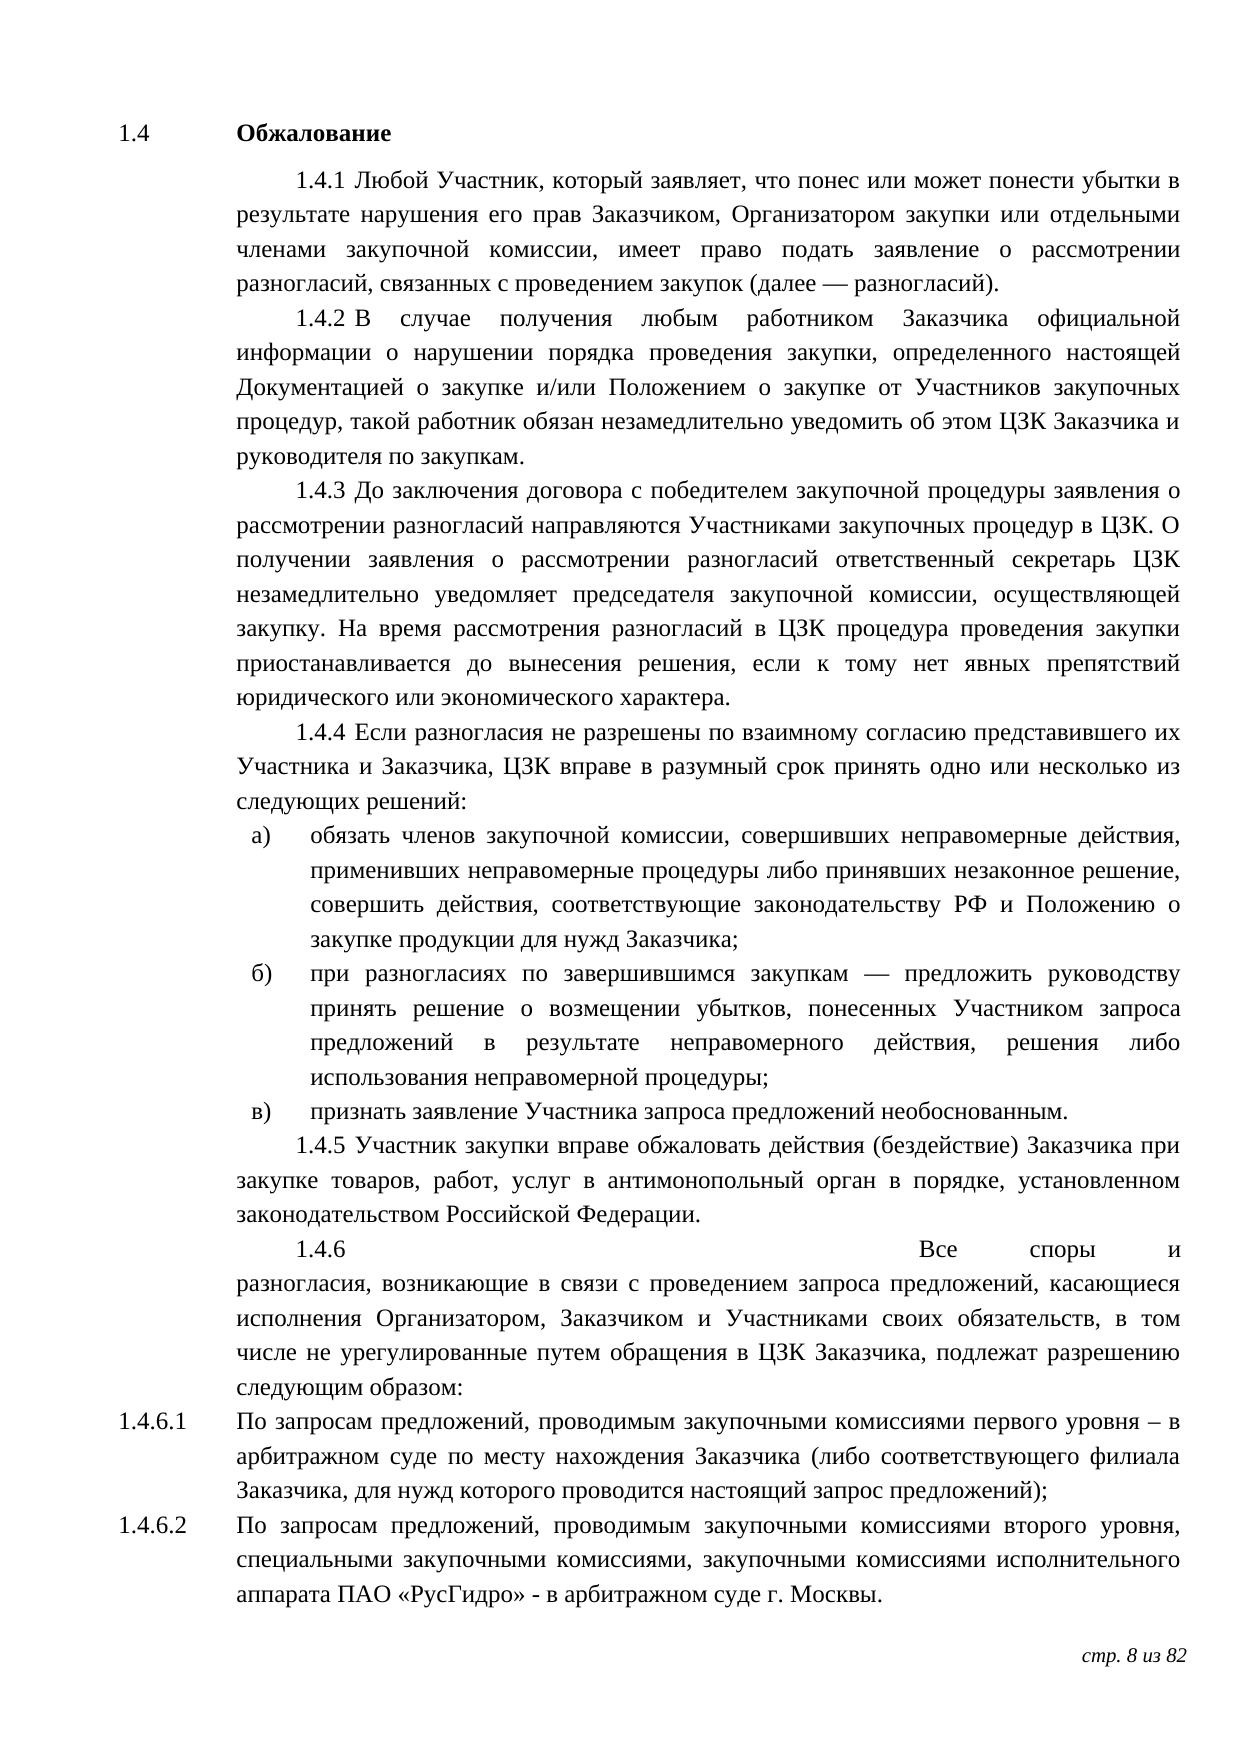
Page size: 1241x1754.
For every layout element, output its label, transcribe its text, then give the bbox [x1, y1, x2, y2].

text До заключения договора с победителем закупочной процедуры заявления о рассмотрении разногласий направляются Участниками закупочных процедур в ЦЗК. О получении заявления о рассмотрении разногласий ответственный секретарь ЦЗК незамедлительно уведомляет председателя закупочной комиссии, осуществляющей закупку. На время рассмотрения разногласий в ЦЗК процедура проведения закупки приостанавливается до вынесения решения, если к тому нет явных препятствий юридического или экономического характера. [236, 475, 1181, 711]
text Любой Участник, который заявляет, что понес или может понести убытки в результате нарушения его прав Заказчиком, Организатором закупки или отдельными членами закупочной комиссии, имеет право подать заявление о рассмотрении разногласий, связанных с проведением закупок (далее — разногласий). [236, 165, 1181, 297]
text Участник закупки вправе обжаловать действия (бездействие) Заказчика при закупке товаров, работ, услуг в антимонопольный орган в порядке, установленном законодательством Российской Федерации. [236, 1131, 1181, 1228]
subtitle Обжалование [118, 118, 1181, 147]
list при разногласиях по завершившимся закупкам — предложить руководству принять решение о возмещении убытков, понесенных Участником запроса предложений в результате неправомерного действия, решения либо использования неправомерной процедуры; [251, 958, 1181, 1090]
text Все споры и разногласия, возникающие в связи с проведением запроса предложений, касающиеся исполнения Организатором, Заказчиком и Участниками своих обязательств, в том числе не урегулированные путем обращения в ЦЗК Заказчика, подлежат разрешению следующим образом: [236, 1234, 1181, 1401]
text По запросам предложений, проводимым закупочными комиссиями второго уровня, специальными закупочными комиссиями, закупочными комиссиями исполнительного аппарата ПАО «РусГидро» - в арбитражном суде г. Москвы. [118, 1510, 1181, 1607]
text По запросам предложений, проводимым закупочными комиссиями первого уровня – в арбитражном суде по месту нахождения Заказчика (либо соответствующего филиала Заказчика, для нужд которого проводится настоящий запрос предложений); [118, 1406, 1181, 1504]
list обязать членов закупочной комиссии, совершивших неправомерные действия, применивших неправомерные процедуры либо принявших незаконное решение, совершить действия, соответствующие законодательству РФ и Положению о закупке продукции для нужд Заказчика; [251, 820, 1181, 952]
text Если разногласия не разрешены по взаимному согласию представившего их Участника и Заказчика, ЦЗК вправе в разумный срок принять одно или несколько из следующих решений: [236, 717, 1181, 814]
list признать заявление Участника запроса предложений необоснованным. [251, 1096, 1181, 1125]
text В случае получения любым работником Заказчика официальной информации о нарушении порядка проведения закупки, определенного настоящей Документацией о закупке и/или Положением о закупке от Участников закупочных процедур, такой работник обязан незамедлительно уведомить об этом ЦЗК Заказчика и руководителя по закупкам. [236, 303, 1181, 470]
